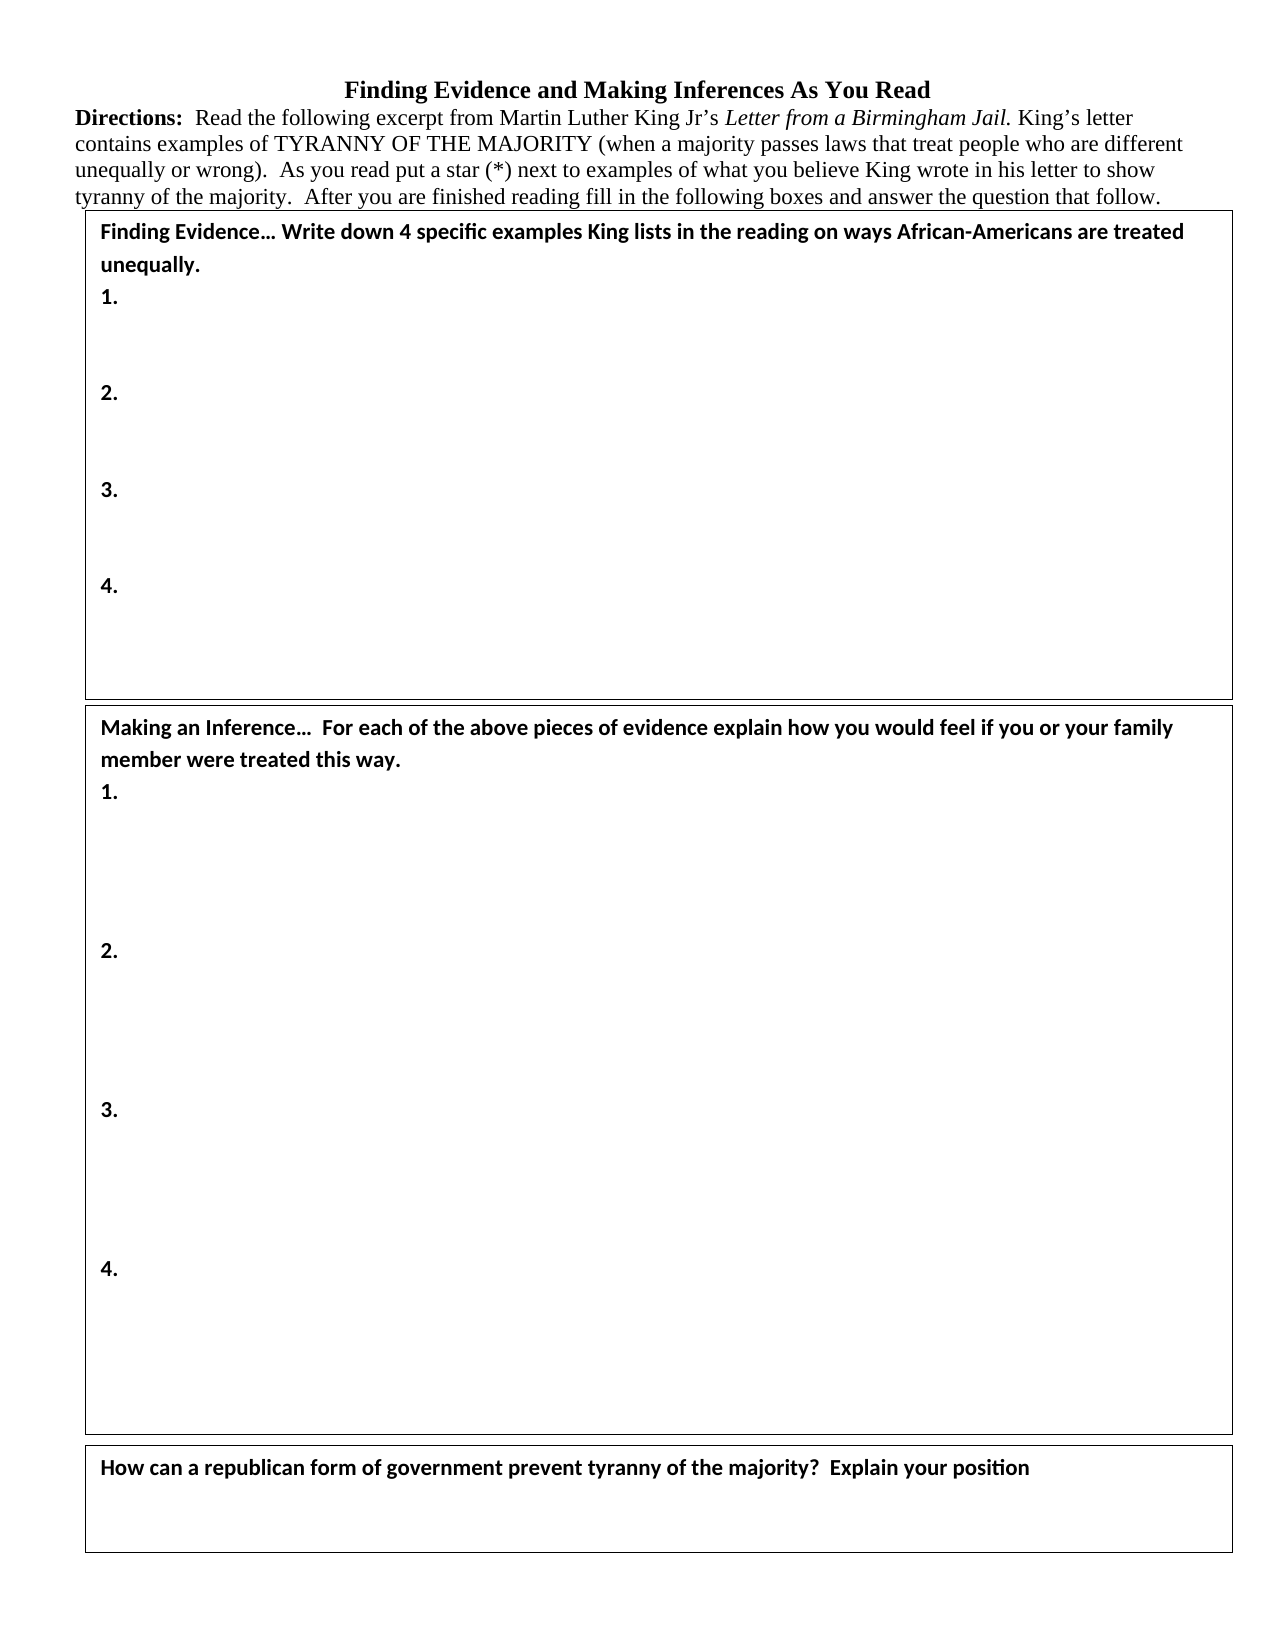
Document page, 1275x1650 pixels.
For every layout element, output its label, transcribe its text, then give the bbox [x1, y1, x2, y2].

text Directions: Read the following excerpt from Martin Luther King Jr’s Letter from a Birmingham Jail. King’s letter contains examples of TYRANNY OF THE MAJORITY (when a majority passes laws that treat people who are different unequally or wrong). As you read put a star (*) next to examples of what you believe King wrote in his letter to show tyranny of the majority. After you are finished reading fill in the following boxes and answer the question that follow. [75, 104, 1200, 209]
text Finding Evidence and Making Inferences As You Read [75, 75, 1200, 104]
